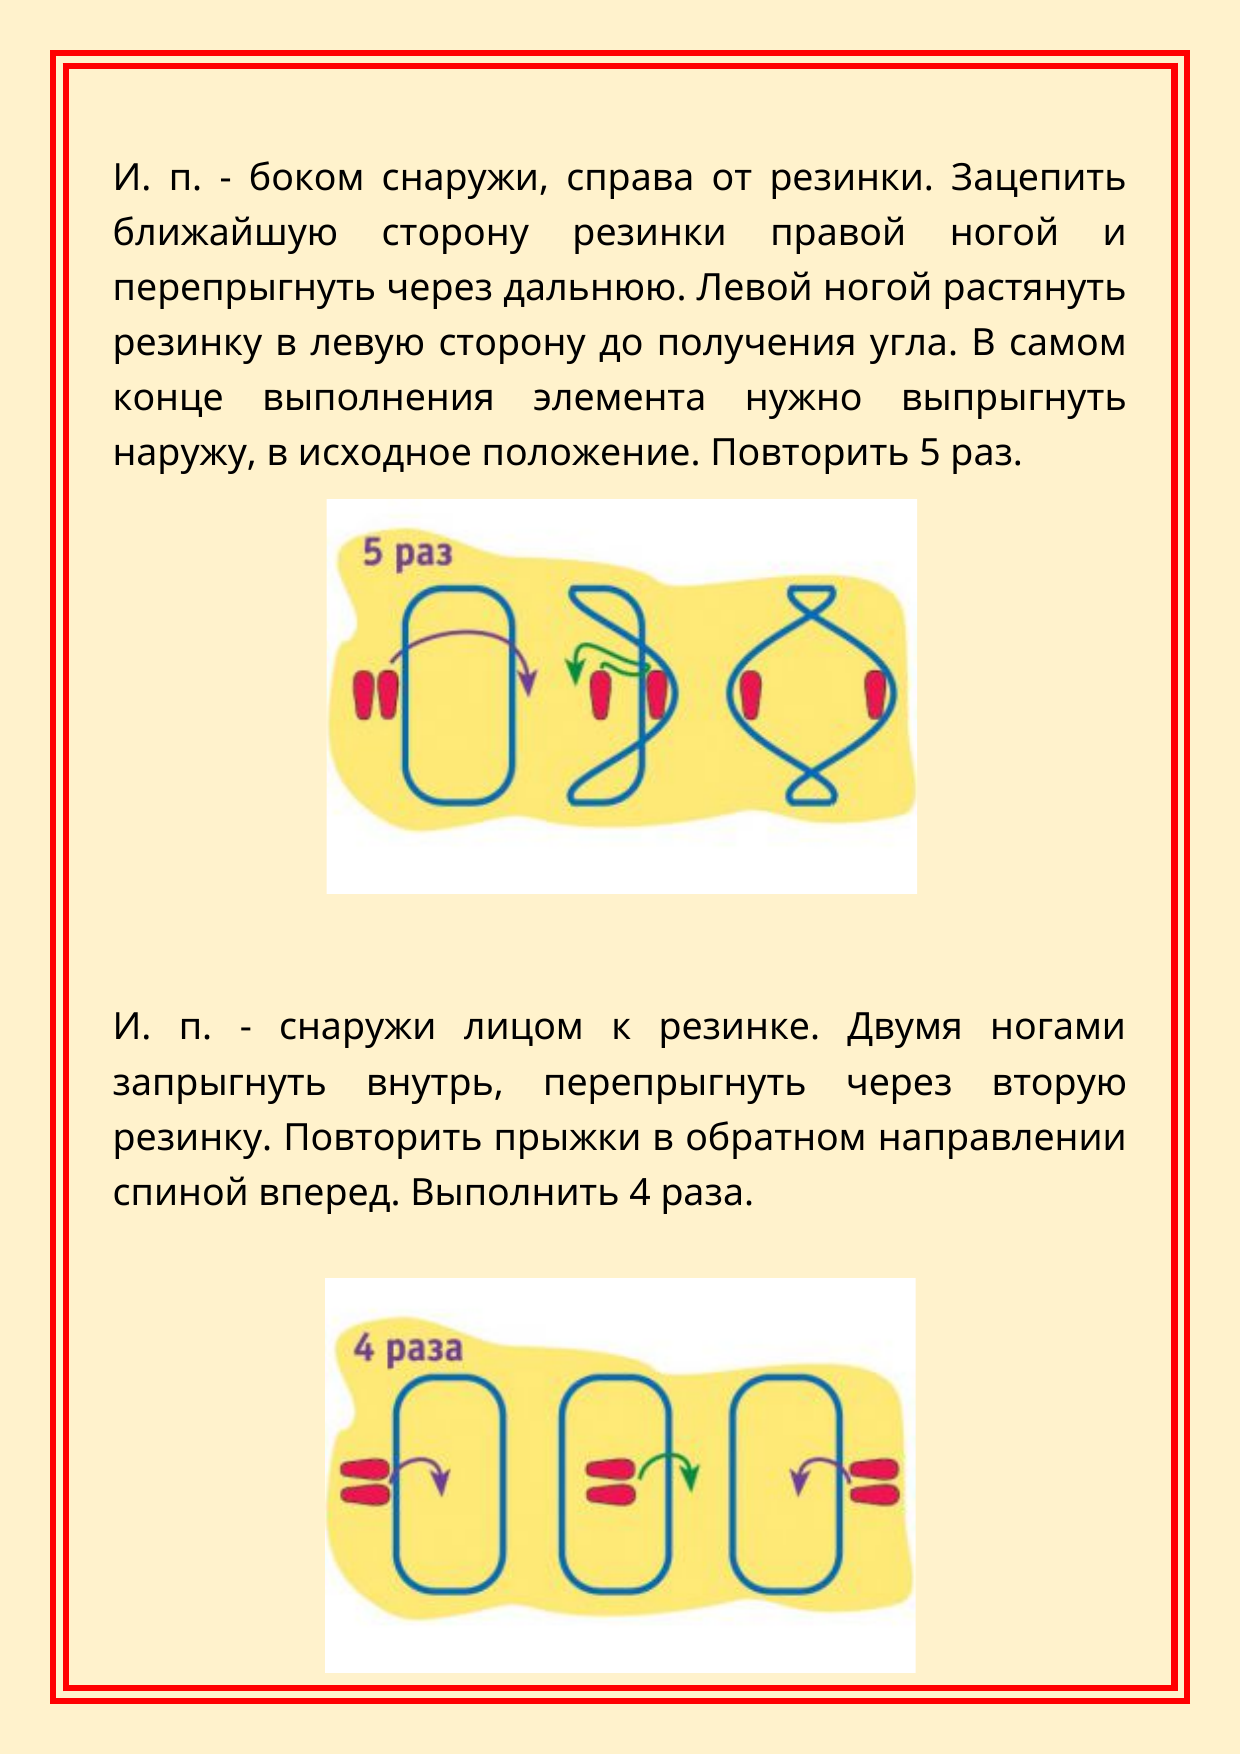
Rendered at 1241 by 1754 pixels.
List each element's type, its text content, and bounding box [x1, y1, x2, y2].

text И. п. - снаружи лицом к резинке. Двумя ногами запрыгнуть внутрь, перепрыгнуть через вторую резинку. Повторить прыжки в обратном направлении спиной вперед. Выполнить 4 раза. [112, 1000, 1128, 1216]
picture [325, 1278, 916, 1673]
picture [326, 499, 918, 894]
text И. п. - боком снаружи, справа от резинки. Зацепить ближайшую сторону резинки правой ногой и перепрыгнуть через дальнюю. Левой ногой растянуть резинку в левую сторону до получения угла. В самом конце выполнения элемента нужно выпрыгнуть наружу, в исходное положение. Повторить 5 раз. [112, 150, 1128, 477]
